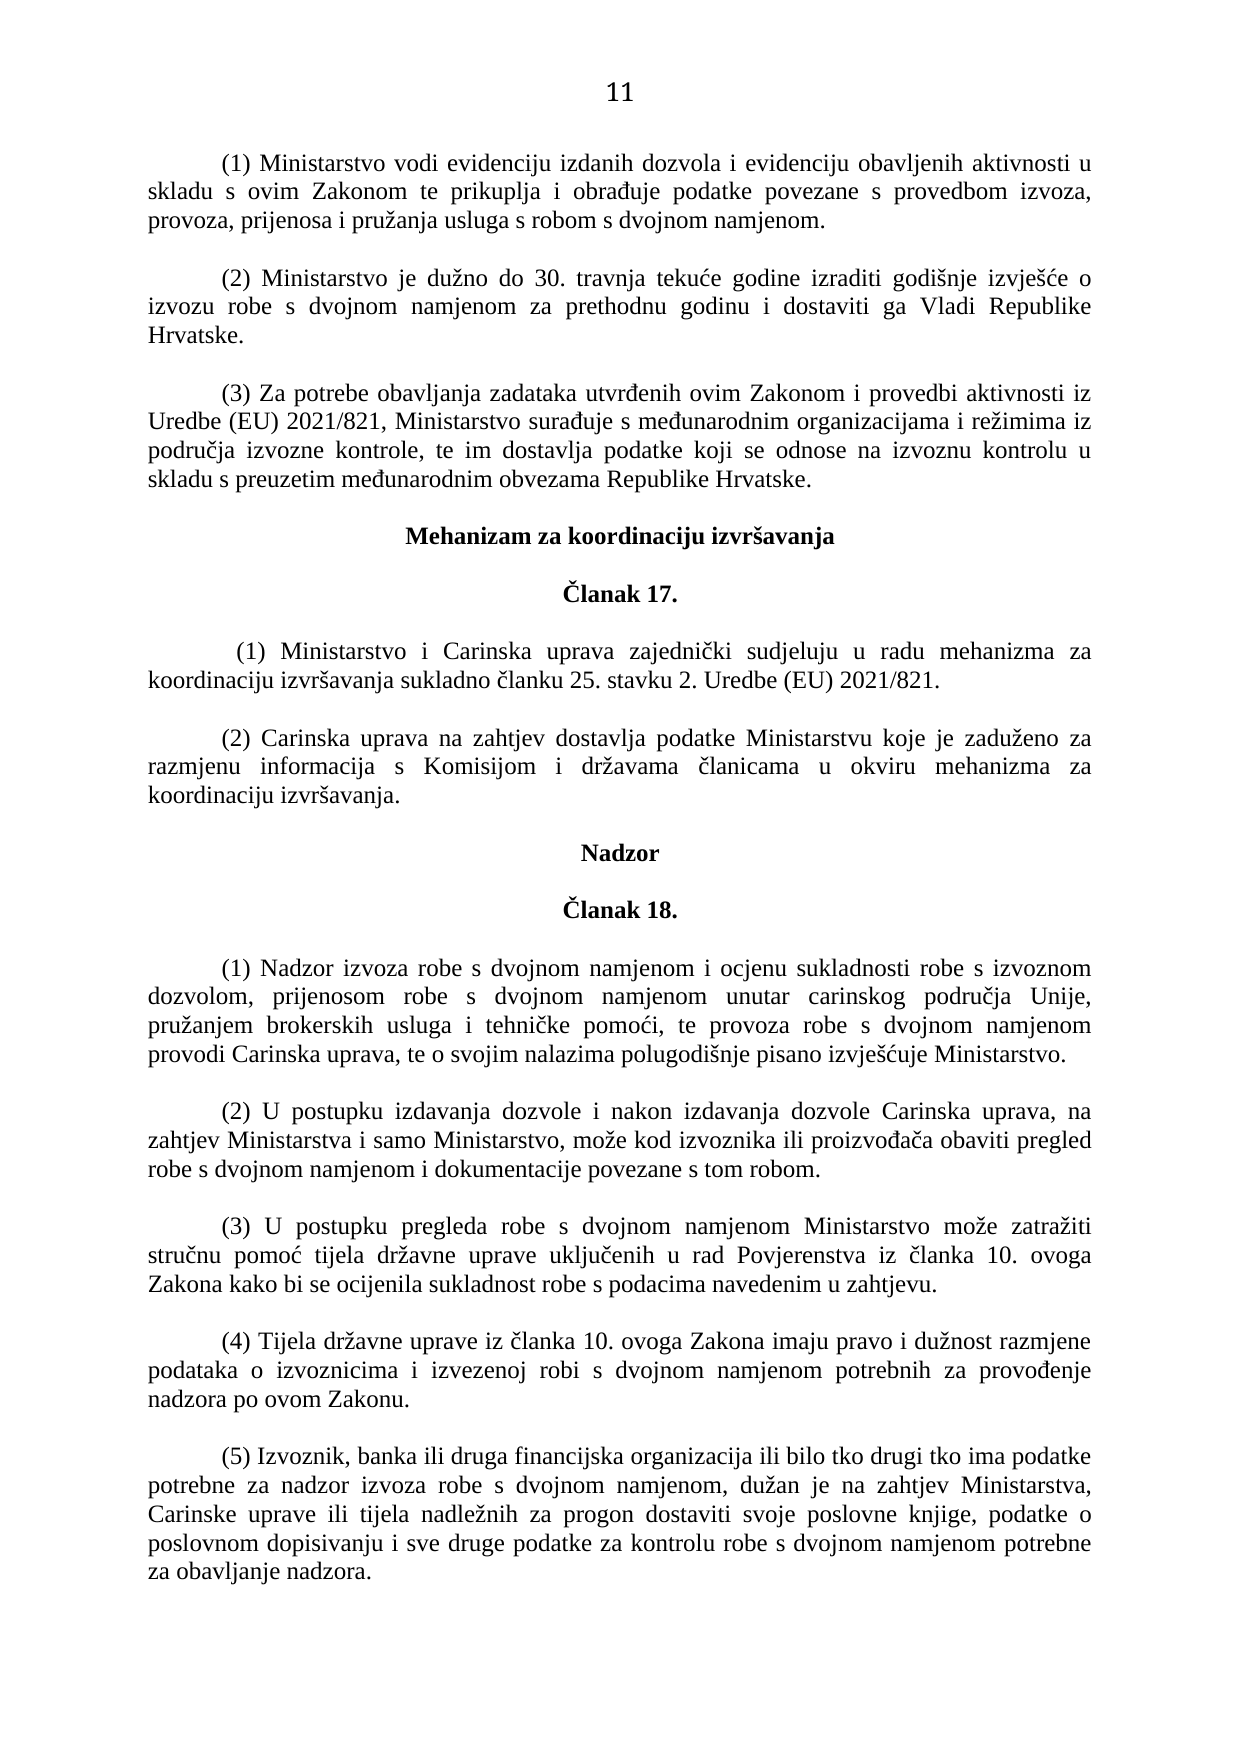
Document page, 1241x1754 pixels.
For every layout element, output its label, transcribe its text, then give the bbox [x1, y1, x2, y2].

text (1) Ministarstvo i Carinska uprava zajednički sudjeluju u radu mehanizma za koordinaciju izvršavanja sukladno članku 25. stavku 2. Uredbe (EU) 2021/821. [148, 636, 1093, 694]
text (5) Izvoznik, banka ili druga financijska organizacija ili bilo tko drugi tko ima podatke potrebne za nadzor izvoza robe s dvojnom namjenom, dužan je na zahtjev Ministarstva, Carinske uprave ili tijela nadležnih za progon dostaviti svoje poslovne knjige, podatke o poslovnom dopisivanju i sve druge podatke za kontrolu robe s dvojnom namjenom potrebne za obavljanje nadzora. [148, 1441, 1093, 1585]
text (3) Za potrebe obavljanja zadataka utvrđenih ovim Zakonom i provedbi aktivnosti iz Uredbe (EU) 2021/821, Ministarstvo surađuje s međunarodnim organizacijama i režimima iz područja izvozne kontrole, te im dostavlja podatke koji se odnose na izvoznu kontrolu u skladu s preuzetim međunarodnim obvezama Republike Hrvatske. [148, 378, 1093, 493]
text (3) U postupku pregleda robe s dvojnom namjenom Ministarstvo može zatražiti stručnu pomoć tijela državne uprave uključenih u rad Povjerenstva iz članka 10. ovoga Zakona kako bi se ocijenila sukladnost robe s podacima navedenim u zahtjevu. [148, 1211, 1093, 1298]
text Mehanizam za koordinaciju izvršavanja [148, 521, 1093, 550]
text (1) Ministarstvo vodi evidenciju izdanih dozvola i evidenciju obavljenih aktivnosti u skladu s ovim Zakonom te prikuplja i obrađuje podatke povezane s provedbom izvoza, provoza, prijenosa i pružanja usluga s robom s dvojnom namjenom. [148, 148, 1093, 234]
text Nadzor [148, 838, 1093, 866]
text (2) U postupku izdavanja dozvole i nakon izdavanja dozvole Carinska uprava, na zahtjev Ministarstva i samo Ministarstvo, može kod izvoznika ili proizvođača obaviti pregled robe s dvojnom namjenom i dokumentacije povezane s tom robom. [148, 1096, 1093, 1183]
text Članak 17. [148, 579, 1093, 608]
text (1) Nadzor izvoza robe s dvojnom namjenom i ocjenu sukladnosti robe s izvoznom dozvolom, prijenosom robe s dvojnom namjenom unutar carinskog područja Unije, pružanjem brokerskih usluga i tehničke pomoći, te provoza robe s dvojnom namjenom provodi Carinska uprava, te o svojim nalazima polugodišnje pisano izvješćuje Ministarstvo. [148, 953, 1093, 1068]
text Članak 18. [148, 895, 1093, 924]
text (2) Ministarstvo je dužno do 30. travnja tekuće godine izraditi godišnje izvješće o izvozu robe s dvojnom namjenom za prethodnu godinu i dostaviti ga Vladi Republike Hrvatske. [148, 263, 1093, 349]
text (4) Tijela državne uprave iz članka 10. ovoga Zakona imaju pravo i dužnost razmjene podataka o izvoznicima i izvezenoj robi s dvojnom namjenom potrebnih za provođenje nadzora po ovom Zakonu. [148, 1326, 1093, 1413]
text (2) Carinska uprava na zahtjev dostavlja podatke Ministarstvu koje je zaduženo za razmjenu informacija s Komisijom i državama članicama u okviru mehanizma za koordinaciju izvršavanja. [148, 723, 1093, 809]
